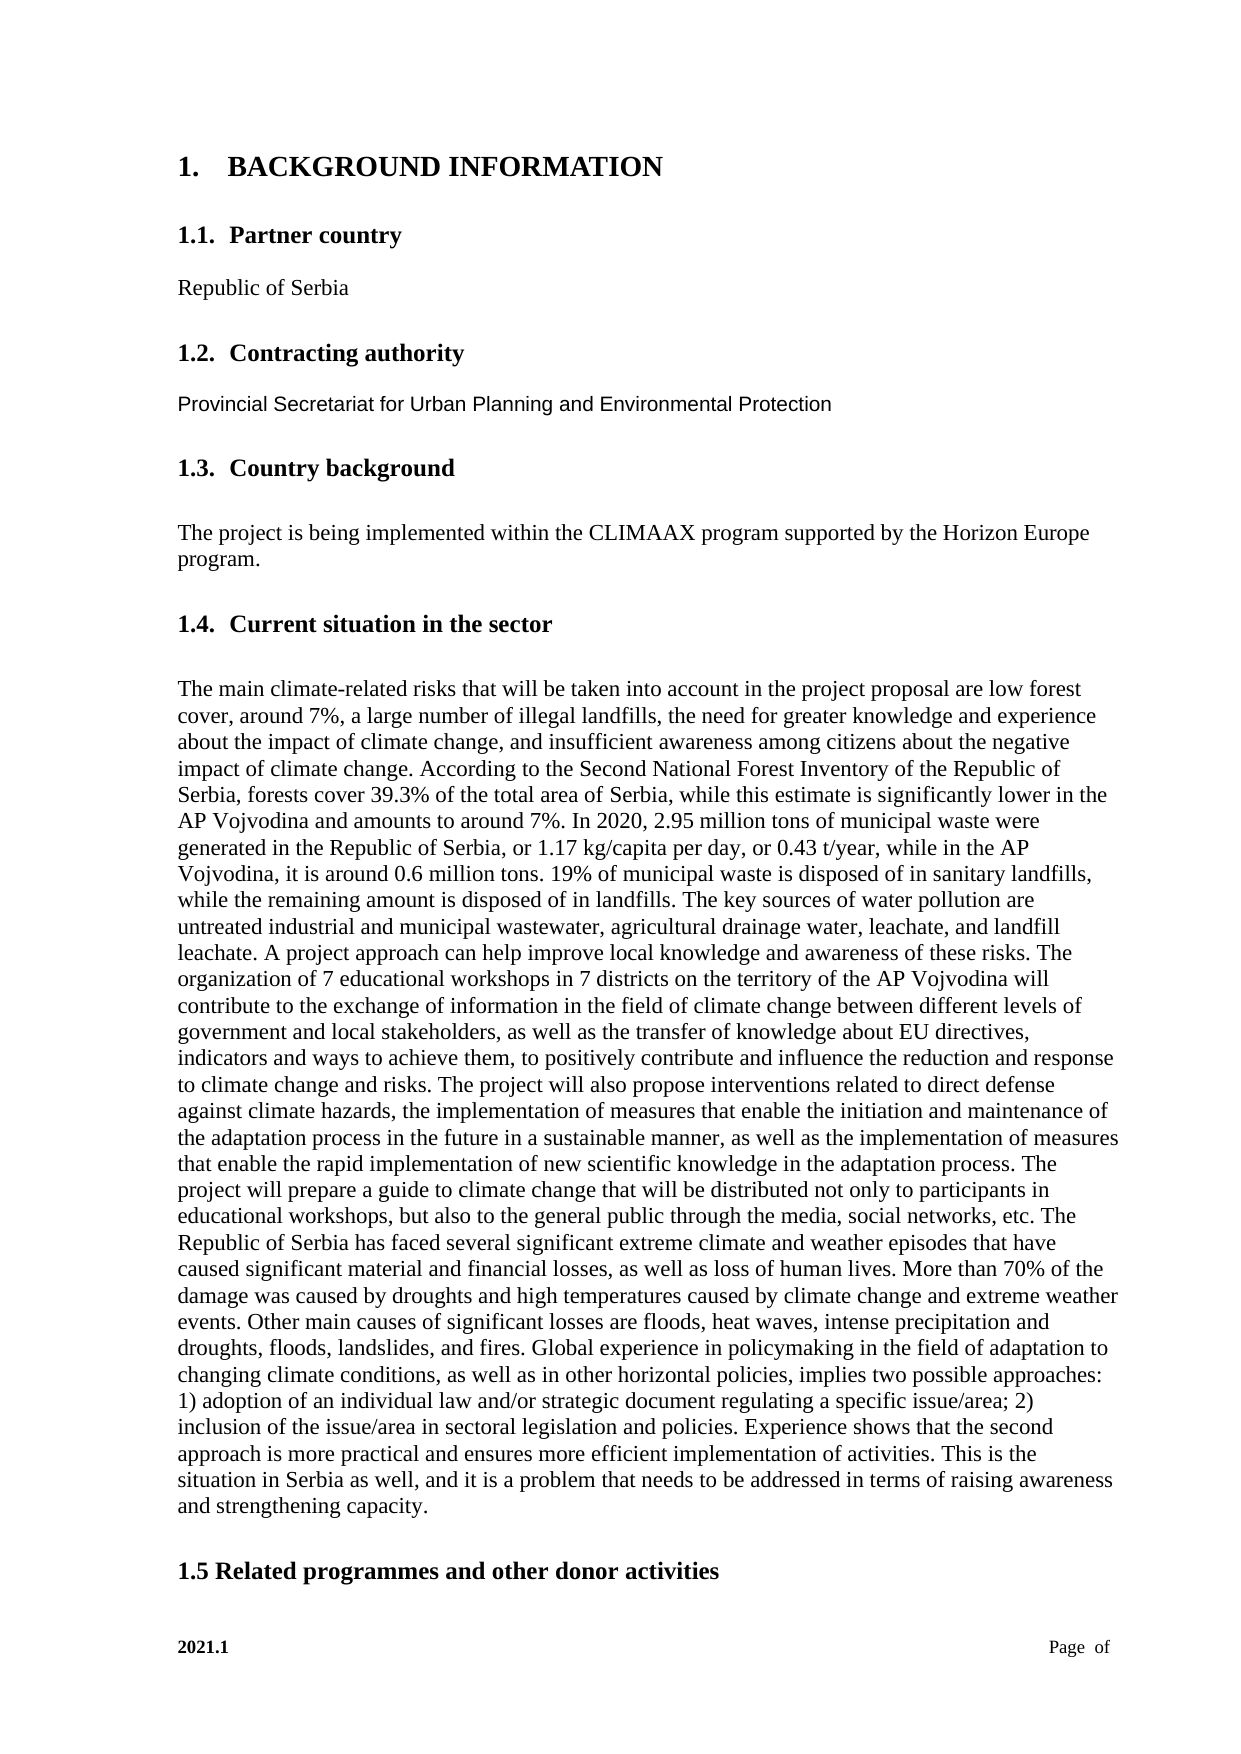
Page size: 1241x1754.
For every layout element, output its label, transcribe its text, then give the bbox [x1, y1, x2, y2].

subtitle BACKGROUND INFORMATION [177, 149, 1122, 182]
subtitle The main climate-related risks that will be taken into account in the project proposal are low forest cover, around 7%, a large number of illegal landfills, the need for greater knowledge and experience about the impact of climate change, and insufficient awareness among citizens about the negative impact of climate change. According to the Second National Forest Inventory of the Republic of Serbia, forests cover 39.3% of the total area of ​​Serbia, while this estimate is significantly lower in the AP Vojvodina and amounts to around 7%. In 2020, 2.95 million tons of municipal waste were generated in the Republic of Serbia, or 1.17 kg/capita per day, or 0.43 t/year, while in the AP Vojvodina, it is around 0.6 million tons. 19% of municipal waste is disposed of in sanitary landfills, while the remaining amount is disposed of in landfills. The key sources of water pollution are untreated industrial and municipal wastewater, agricultural drainage water, leachate, and landfill leachate. A project approach can help improve local knowledge and awareness of these risks. The organization of 7 educational workshops in 7 districts on the territory of the AP Vojvodina will contribute to the exchange of information in the field of climate change between different levels of government and local stakeholders, as well as the transfer of knowledge about EU directives, indicators and ways to achieve them, to positively contribute and influence the reduction and response to climate change and risks. The project will also propose interventions related to direct defense against climate hazards, the implementation of measures that enable the initiation and maintenance of the adaptation process in the future in a sustainable manner, as well as the implementation of measures that enable the rapid implementation of new scientific knowledge in the adaptation process. The project will prepare a guide to climate change that will be distributed not only to participants in educational workshops, but also to the general public through the media, social networks, etc. The Republic of Serbia has faced several significant extreme climate and weather episodes that have caused significant material and financial losses, as well as loss of human lives. More than 70% of the damage was caused by droughts and high temperatures caused by climate change and extreme weather events. Other main causes of significant losses are floods, heat waves, intense precipitation and droughts, floods, landslides, and fires. Global experience in policymaking in the field of adaptation to changing climate conditions, as well as in other horizontal policies, implies two possible approaches: 1) adoption of an individual law and/or strategic document regulating a specific issue/area; 2) inclusion of the issue/area in sectoral legislation and policies. Experience shows that the second approach is more practical and ensures more efficient implementation of activities. This is the situation in Serbia as well, and it is a problem that needs to be addressed in terms of raising awareness and strengthening capacity. [177, 676, 1122, 1519]
subtitle The project is being implemented within the CLIMAAX program supported by the Horizon Europe program. [177, 519, 1122, 572]
text Republic of Serbia [177, 274, 1122, 300]
subtitle 1.5 Related programmes and other donor activities [177, 1556, 1122, 1585]
subtitle Contracting authority [177, 338, 1122, 366]
subtitle Country background [177, 453, 1122, 482]
subtitle Current situation in the sector [177, 609, 1122, 638]
subtitle Partner country [177, 220, 1122, 249]
text Provincial Secretariat for Urban Planning and Environmental Protection [177, 391, 1122, 415]
